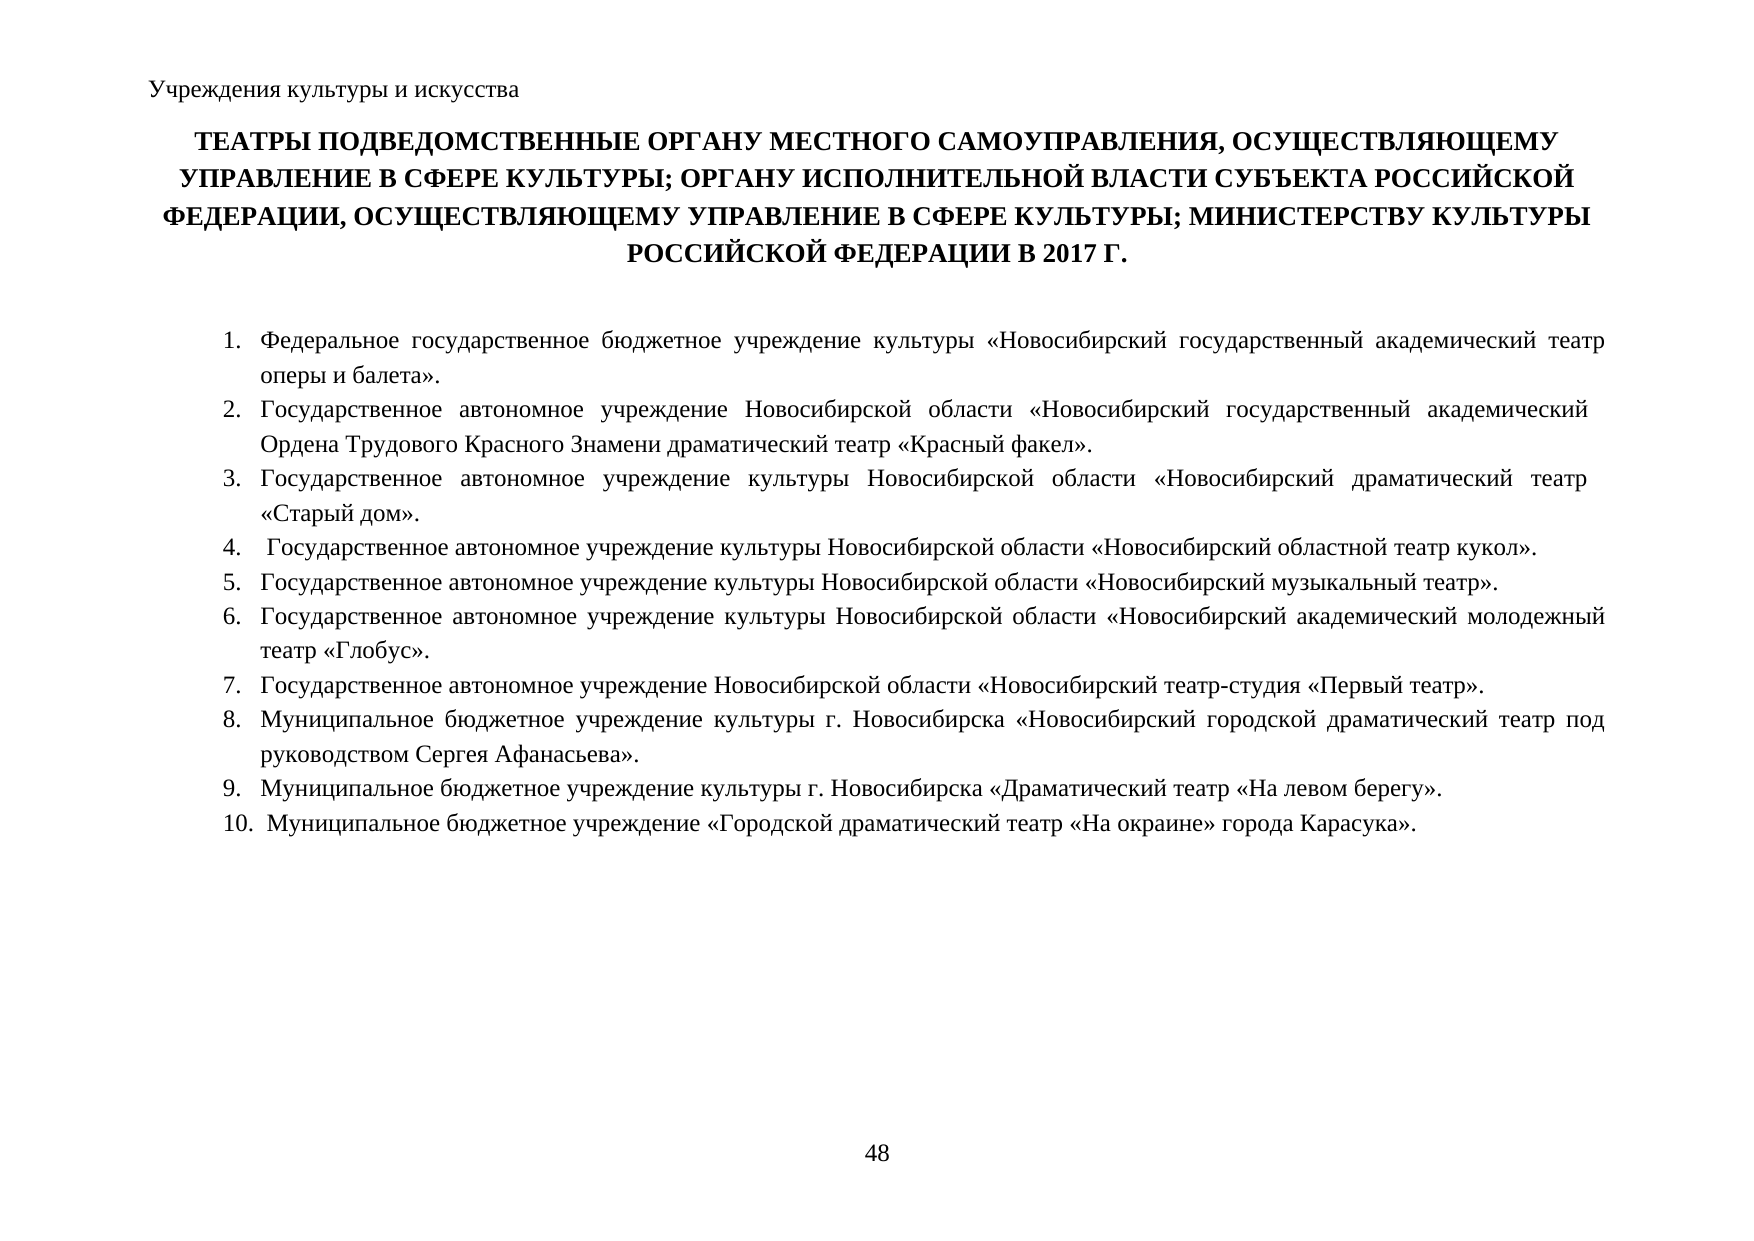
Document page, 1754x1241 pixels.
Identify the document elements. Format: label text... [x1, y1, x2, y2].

text театры подведомственные органу местного самоуправления, осуществляющему управление в сфере культуры; органу исполнительной власти субъекта Российской Федерации, осуществляющему управление в сфере культуры; Министерству культуры Российской Федерации в 2017 г. [148, 117, 1606, 276]
list Муниципальное бюджетное учреждение культуры г. Новосибирска «Новосибирский городской драматический театр под руководством Сергея Афанасьева». [223, 704, 1606, 768]
list Государственное автономное учреждение культуры Новосибирской области «Новосибирский академический молодежный театр «Глобус». [223, 601, 1606, 664]
list Государственное автономное учреждение культуры Новосибирской области «Новосибирский музыкальный театр». [223, 567, 1606, 595]
list Государственное автономное учреждение Новосибирской области «Новосибирский государственный академический Ордена Трудового Красного Знамени драматический театр «Красный факел». [223, 394, 1606, 457]
list Государственное автономное учреждение культуры Новосибирской области «Новосибирский областной театр кукол». [223, 532, 1606, 561]
list Государственное автономное учреждение культуры Новосибирской области «Новосибирский драматический театр «Старый дом». [223, 463, 1606, 526]
list Муниципальное бюджетное учреждение «Городской драматический театр «На окраине» города Карасука». [223, 808, 1606, 837]
list Муниципальное бюджетное учреждение культуры г. Новосибирска «Драматический театр «На левом берегу». [223, 773, 1606, 802]
list Федеральное государственное бюджетное учреждение культуры «Новосибирский государственный академический театр оперы и балета». [223, 325, 1606, 388]
list Государственное автономное учреждение Новосибирской области «Новосибирский театр-студия «Первый театр». [223, 670, 1606, 699]
